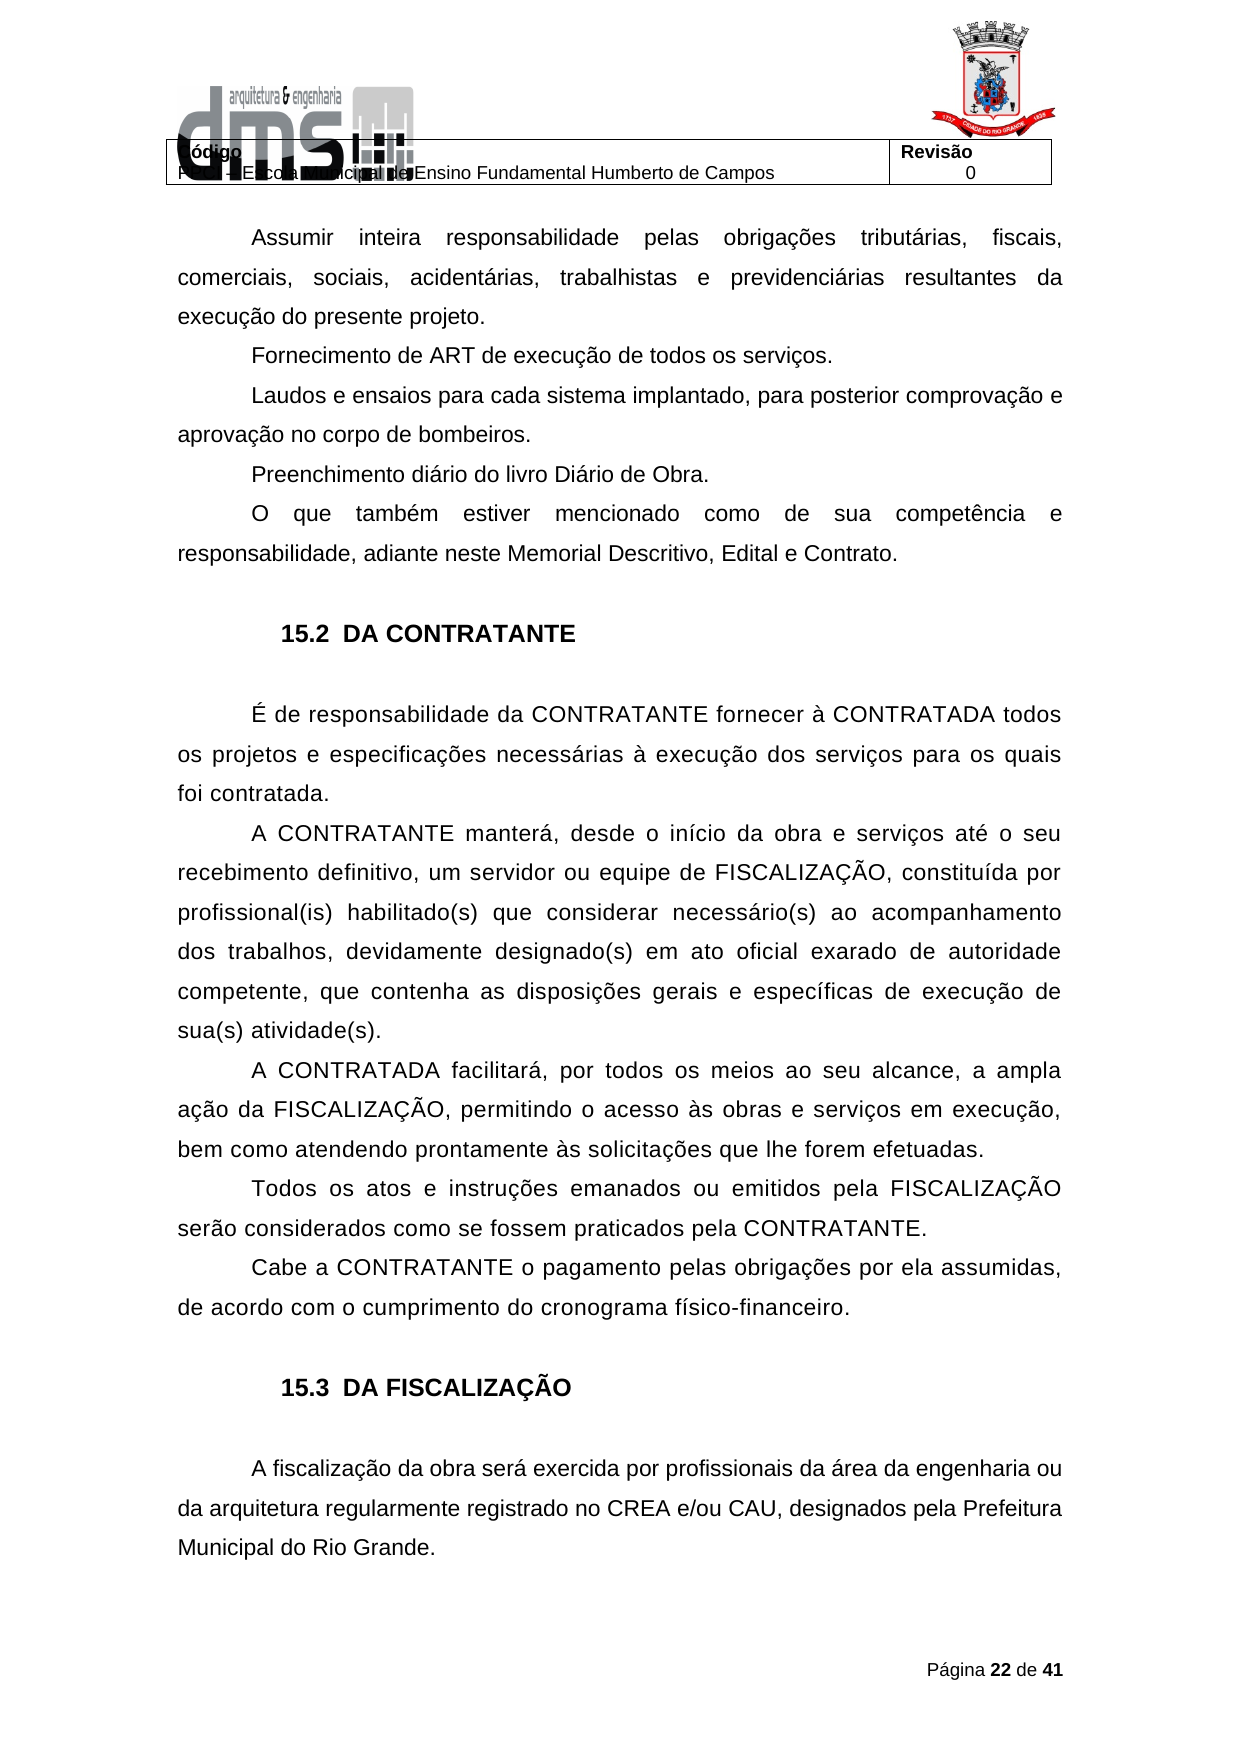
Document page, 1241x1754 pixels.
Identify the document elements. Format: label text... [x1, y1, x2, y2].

picture [931, 21, 1056, 138]
text O que também estiver mencionado como de sua competência e responsabilidade, adiante neste Memorial Descritivo, Edital e Contrato. [177, 500, 1063, 566]
text Cabe a CONTRATANTE o pagamento pelas obrigações por ela assumidas, de acordo com o cumprimento do cronograma físico-financeiro. [177, 1254, 1063, 1320]
text Preenchimento diário do livro Diário de Obra. [177, 461, 1063, 487]
text A CONTRATADA facilitará, por todos os meios ao seu alcance, a ampla ação da FISCALIZAÇÃO, permitindo o acesso às obras e serviços em execução, bem como atendendo prontamente às solicitações que lhe forem efetuadas. [177, 1057, 1063, 1162]
text A CONTRATANTE manterá, desde o início da obra e serviços até o seu recebimento definitivo, um servidor ou equipe de FISCALIZAÇÃO, constituída por profissional(is) habilitado(s) que considerar necessário(s) ao acompanhamento dos trabalhos, devidamente designado(s) em ato oficial exarado de autoridade competente, que contenha as disposições gerais e específicas de execução de sua(s) atividade(s). [177, 820, 1063, 1044]
text Todos os atos e instruções emanados ou emitidos pela FISCALIZAÇÃO serão considerados como se fossem praticados pela CONTRATANTE. [177, 1175, 1063, 1241]
text É de responsabilidade da CONTRATANTE fornecer à CONTRATADA todos os projetos e especificações necessárias à execução dos serviços para os quais foi contratada. [177, 701, 1063, 807]
text A fiscalização da obra será exercida por profissionais da área da engenharia ou da arquitetura regularmente registrado no CREA e/ou CAU, designados pela Prefeitura Municipal do Rio Grande. [177, 1455, 1063, 1561]
picture [177, 140, 414, 181]
text Laudos e ensaios para cada sistema implantado, para posterior comprovação e aprovação no corpo de bombeiros. [177, 382, 1063, 448]
text Assumir inteira responsabilidade pelas obrigações tributárias, fiscais, comerciais, sociais, acidentárias, trabalhistas e previdenciárias resultantes da execução do presente projeto. [177, 224, 1063, 329]
subtitle DA CONTRATANTE [177, 619, 1063, 648]
text Fornecimento de ART de execução de todos os serviços. [177, 342, 1063, 369]
picture [177, 86, 414, 139]
subtitle DA FISCALIZAÇÃO [177, 1373, 1063, 1401]
